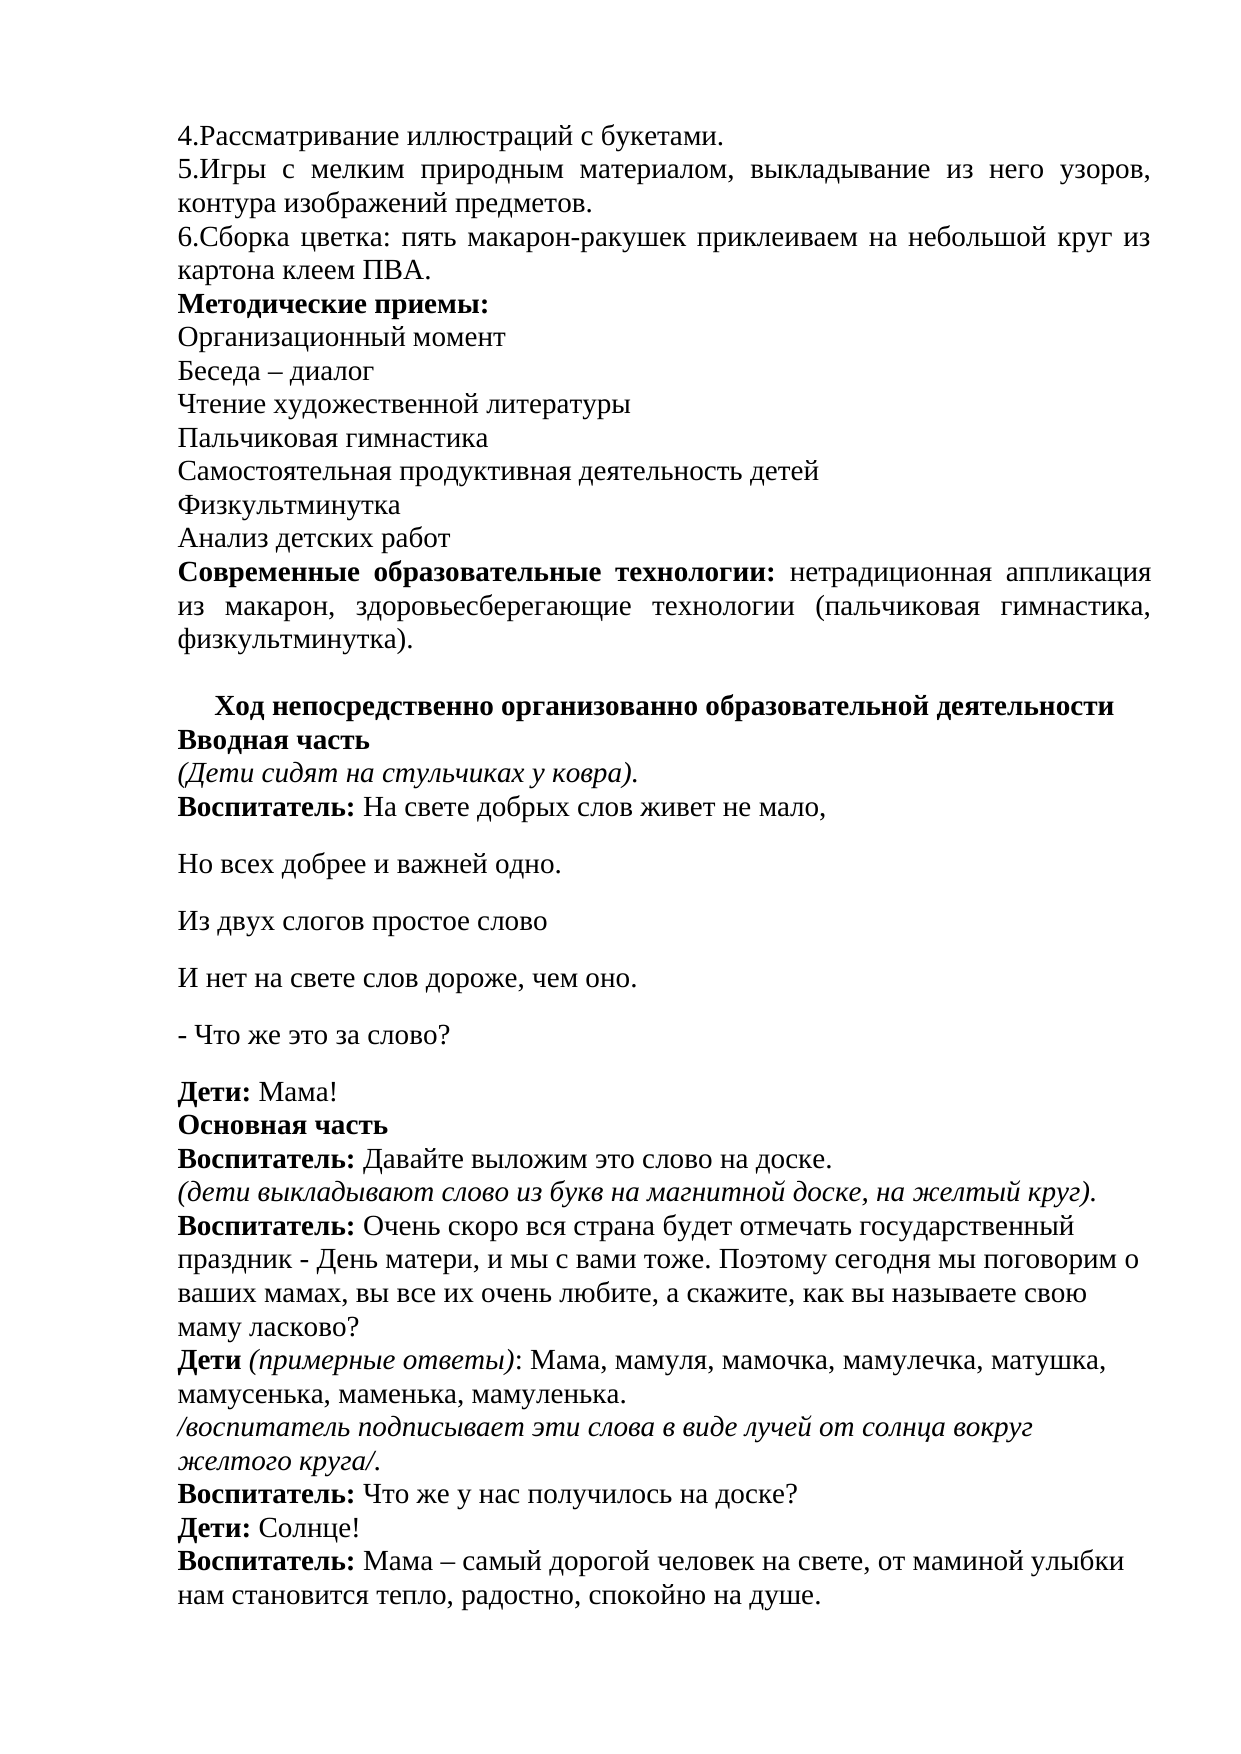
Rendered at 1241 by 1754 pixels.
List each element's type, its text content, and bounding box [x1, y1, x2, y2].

text Вводная часть [177, 722, 1152, 755]
text Но всех добрее и важней одно. [177, 846, 1152, 879]
text 4.Рассматривание иллюстраций с букетами. [177, 118, 1152, 152]
text 6.Сборка цветка: пять макарон-ракушек приклеиваем на небольшой круг из картона клеем ПВА. [177, 219, 1152, 286]
text Основная часть [177, 1107, 1152, 1141]
text Анализ детских работ [177, 521, 1152, 554]
text Дети: Мама! [177, 1074, 1152, 1107]
text /воспитатель подписывает эти слова в виде лучей от солнца вокруг желтого круга/. [177, 1409, 1152, 1476]
text (дети выкладывают слово из букв на магнитной доске, на желтый круг). [177, 1174, 1152, 1208]
text Методические приемы: [177, 286, 1152, 319]
text Современные образовательные технологии: нетрадиционная аппликация из макарон, здоровьесберегающие технологии (пальчиковая гимнастика, физкультминутка). [177, 554, 1152, 655]
text Воспитатель: Мама – самый дорогой человек на свете, от маминой улыбки нам становится тепло, радостно, спокойно на душе. [177, 1543, 1152, 1611]
text Беседа – диалог [177, 353, 1152, 386]
text Ход непосредственно организованно образовательной деятельности [177, 688, 1152, 722]
text И нет на свете слов дороже, чем оно. [177, 960, 1152, 993]
text Дети (примерные ответы): Мама, мамуля, мамочка, мамулечка, матушка, мамусенька, маменька, мамуленька. [177, 1342, 1152, 1409]
text Воспитатель: На свете добрых слов живет не мало, [177, 789, 1152, 822]
text Воспитатель: Давайте выложим это слово на доске. [177, 1141, 1152, 1174]
text Пальчиковая гимнастика [177, 420, 1152, 453]
text Воспитатель: Что же у нас получилось на доске? [177, 1476, 1152, 1510]
text Организационный момент [177, 319, 1152, 353]
text Из двух слогов простое слово [177, 903, 1152, 936]
text Физкультминутка [177, 487, 1152, 521]
text 5.Игры с мелким природным материалом, выкладывание из него узоров, контура изображений предметов. [177, 152, 1152, 219]
text Самостоятельная продуктивная деятельность детей [177, 453, 1152, 487]
text - Что же это за слово? [177, 1017, 1152, 1050]
text Воспитатель: Очень скоро вся страна будет отмечать государственный праздник - День матери, и мы с вами тоже. Поэтому сегодня мы поговорим о ваших мамах, вы все их очень любите, а скажите, как вы называете свою маму ласково? [177, 1208, 1152, 1342]
text Чтение художественной литературы [177, 386, 1152, 420]
text Дети: Солнце! [177, 1510, 1152, 1543]
text (Дети сидят на стульчиках у ковра). [177, 755, 1152, 789]
